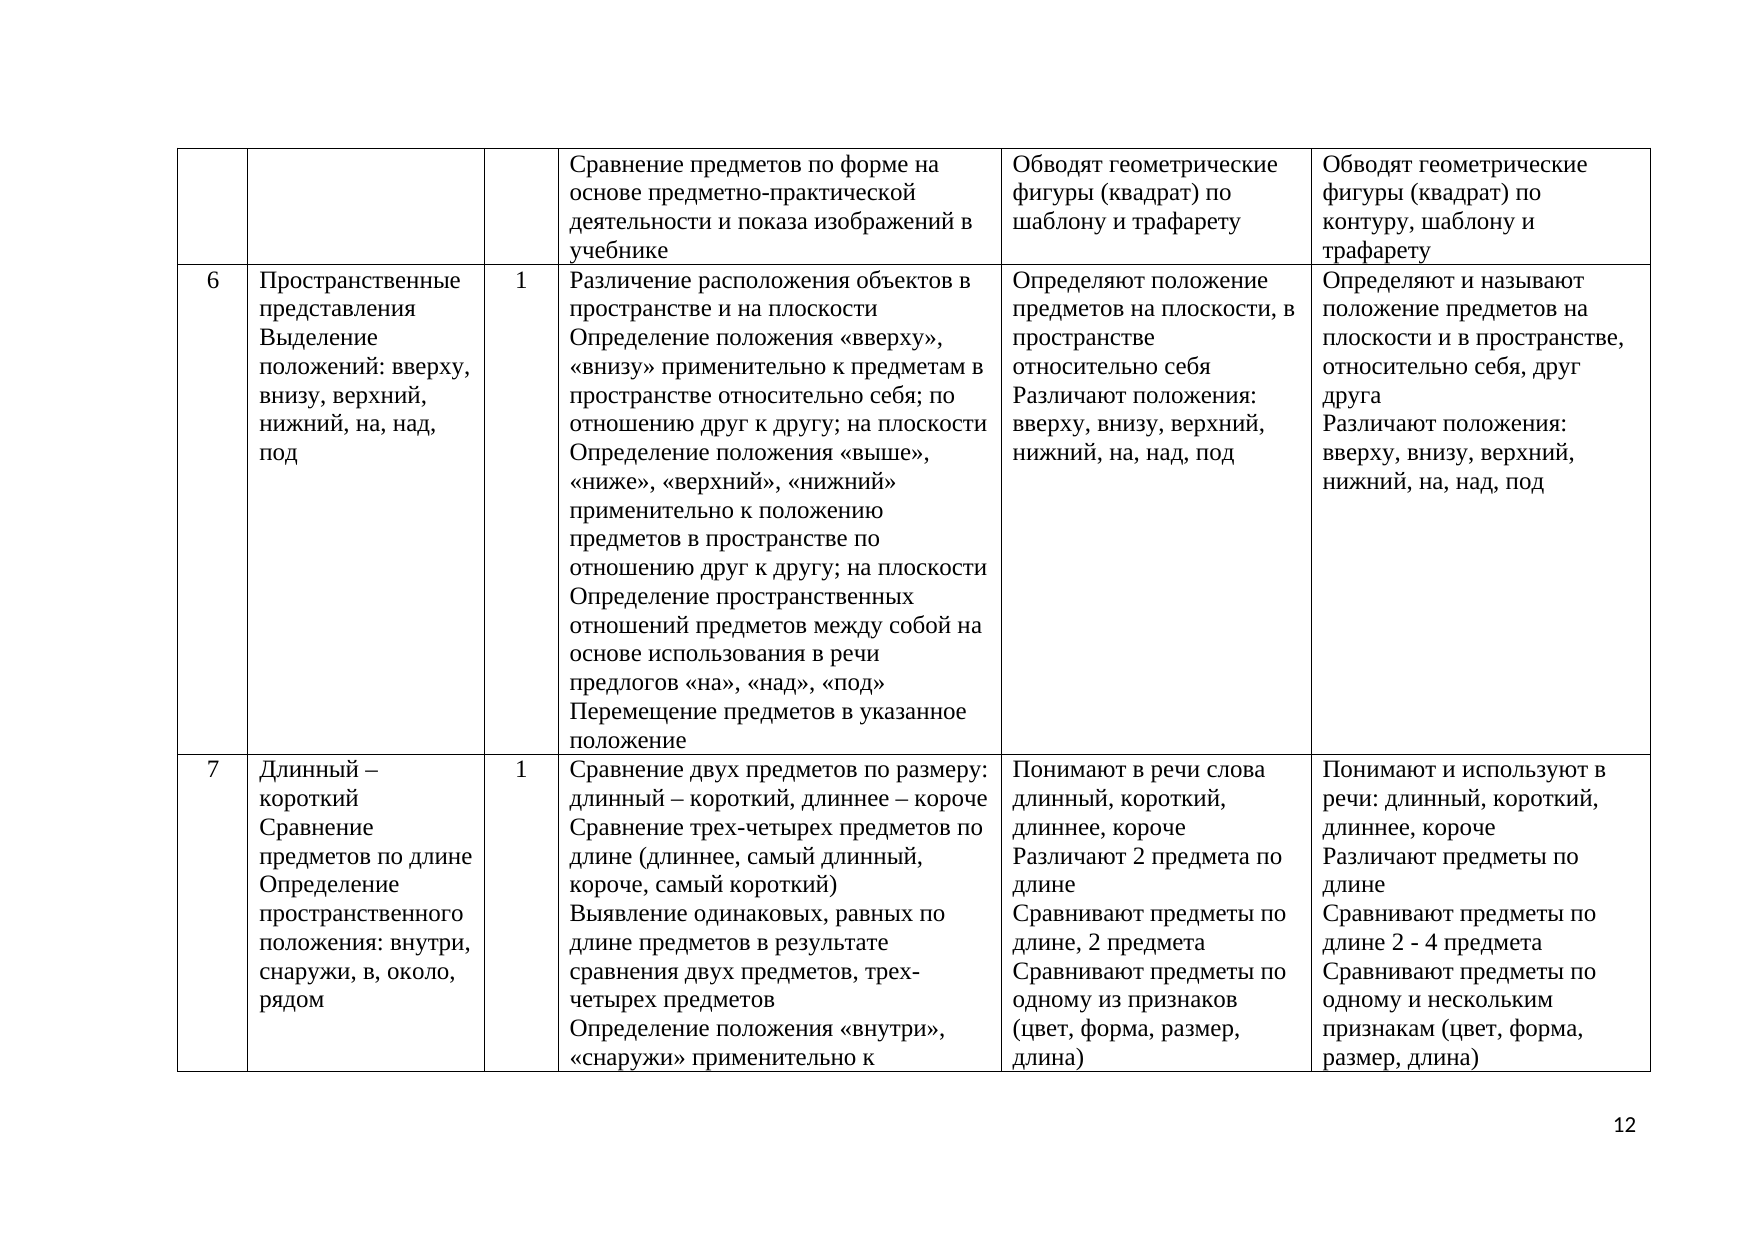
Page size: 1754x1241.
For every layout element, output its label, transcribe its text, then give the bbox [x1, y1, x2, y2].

table_cell 6 [178, 265, 247, 753]
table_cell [559, 755, 1001, 1071]
table_cell 5 [178, 149, 247, 264]
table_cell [1002, 149, 1311, 264]
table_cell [248, 755, 484, 1071]
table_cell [1312, 755, 1650, 1071]
table_cell Определяют положение предметов на плоскости, в пространстве относительно себя Различают положения: вверху, внизу, верхний, нижний, на, над, под [1002, 265, 1311, 753]
table_cell 7 [178, 755, 247, 1071]
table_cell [1312, 149, 1650, 264]
table_cell Определяют и называют положение предметов на плоскости и в пространстве, относительно себя, друг друга Различают положения: вверху, внизу, верхний, нижний, на, над, под [1312, 265, 1650, 753]
table_cell 1 [485, 755, 558, 1071]
table_cell Различение расположения объектов в пространстве и на плоскости Определение положения «вверху», «внизу» применительно к предметам в пространстве относительно себя; по отношению друг к другу; на плоскости Определение положения «выше», «ниже», «верхний», «нижний» применительно к положению предметов в пространстве по отношению друг к другу; на плоскости Определение пространственных отношений предметов между собой на основе использования в речи предлогов «на», «над», «под» Перемещение предметов в указанное положение [559, 265, 1001, 753]
table_cell 1 [485, 149, 558, 264]
table_cell 1 [485, 265, 558, 753]
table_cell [1002, 755, 1311, 1071]
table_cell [559, 149, 1001, 264]
table_cell Пространственные представления Выделение положений: вверху, внизу, верхний, нижний, на, над, под [248, 265, 484, 753]
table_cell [248, 149, 484, 264]
